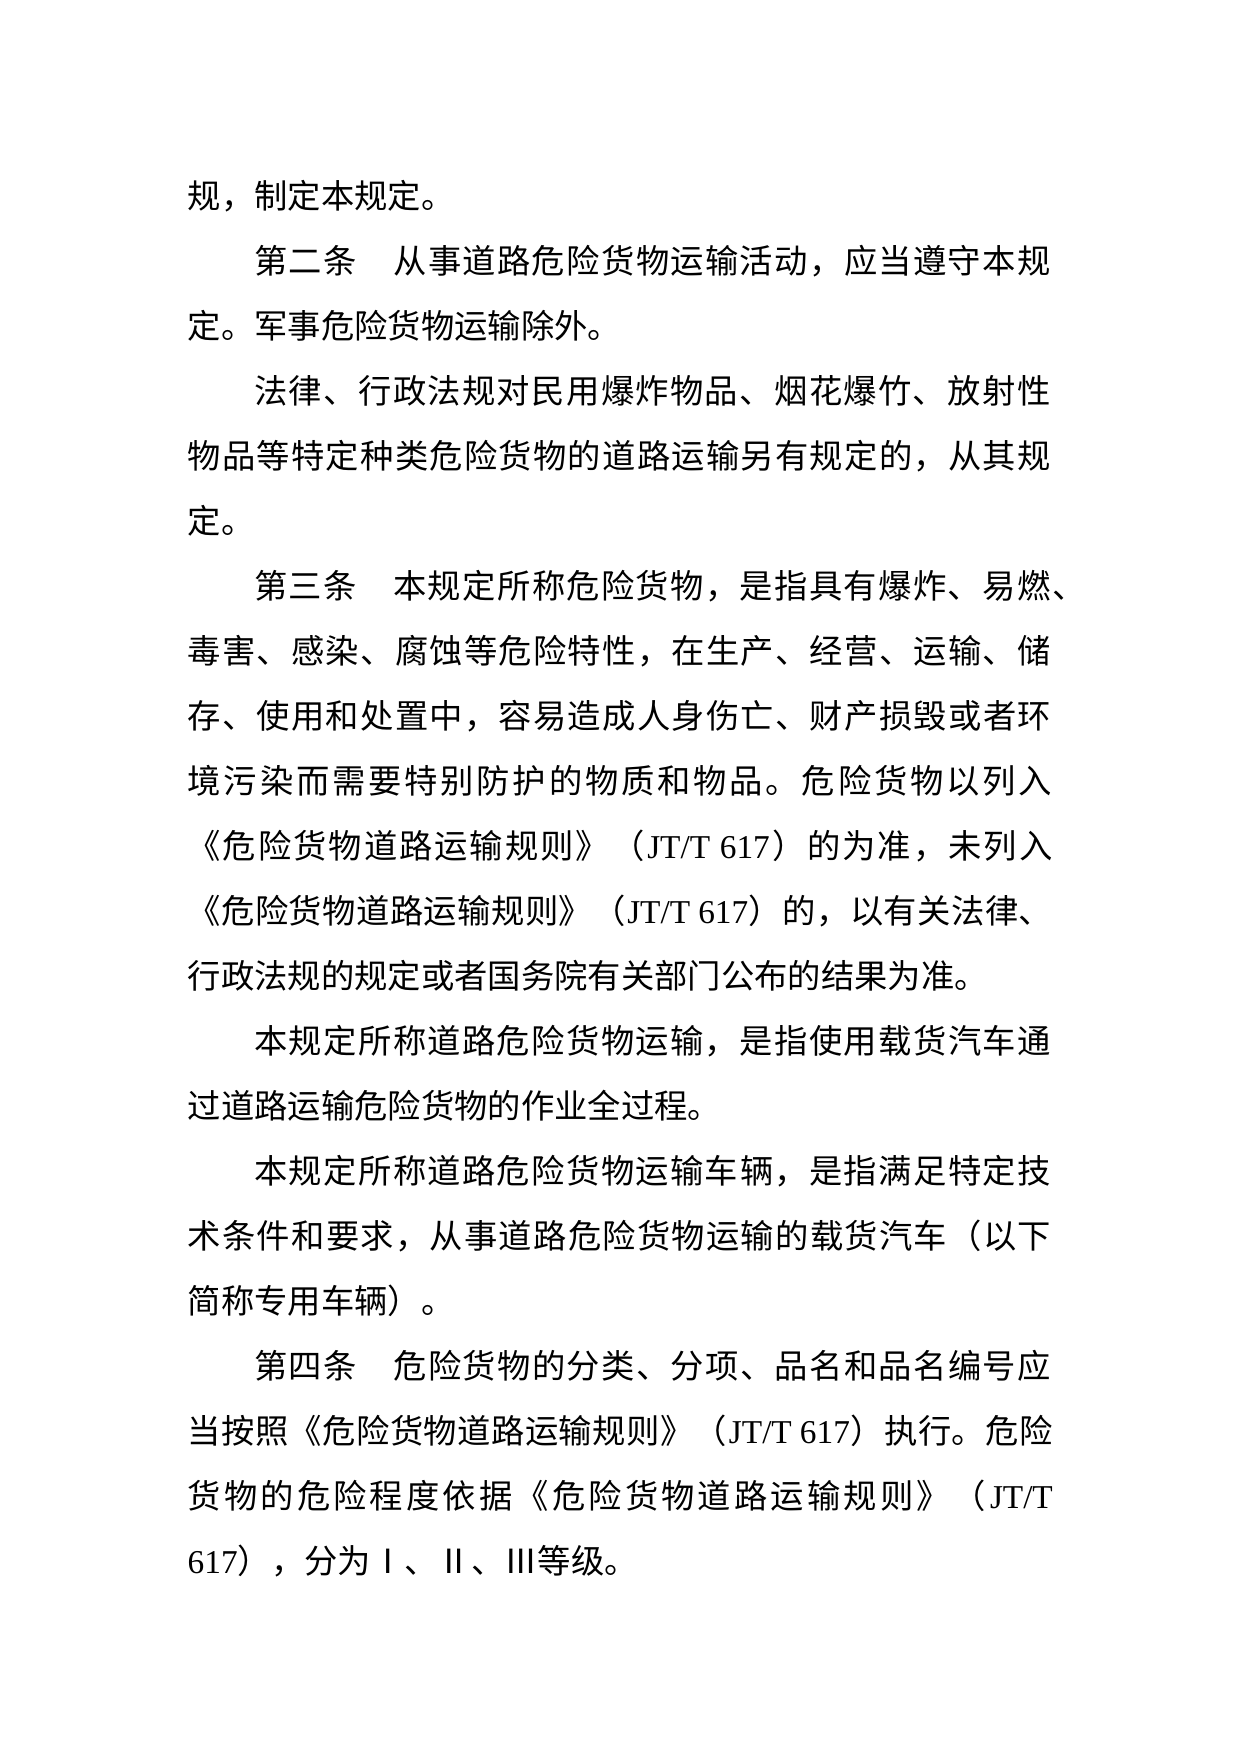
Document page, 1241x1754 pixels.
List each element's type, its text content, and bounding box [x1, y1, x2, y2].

text 本规定所称道路危险货物运输，是指使用载货汽车通过道路运输危险货物的作业全过程。 [187, 1007, 1053, 1137]
text 本规定所称道路危险货物运输车辆，是指满足特定技术条件和要求，从事道路危险货物运输的载货汽车（以下简称专用车辆）。 [187, 1137, 1053, 1332]
text 第四条 危险货物的分类、分项、品名和品名编号应当按照《危险货物道路运输规则》（JT/T 617）执行。危险货物的危险程度依据《危险货物道路运输规则》（JT/T 617），分为Ⅰ、Ⅱ、Ⅲ等级。 [187, 1332, 1053, 1592]
text 法律、行政法规对民用爆炸物品、烟花爆竹、放射性物品等特定种类危险货物的道路运输另有规定的，从其规定。 [187, 357, 1053, 552]
text 第二条 从事道路危险货物运输活动，应当遵守本规定。军事危险货物运输除外。 [187, 227, 1053, 357]
text 第三条 本规定所称危险货物，是指具有爆炸、易燃、毒害、感染、腐蚀等危险特性，在生产、经营、运输、储存、使用和处置中，容易造成人身伤亡、财产损毁或者环境污染而需要特别防护的物质和物品。危险货物以列入《危险货物道路运输规则》（JT/T 617）的为准，未列入《危险货物道路运输规则》（JT/T 617）的，以有关法律、行政法规的规定或者国务院有关部门公布的结果为准。 [187, 552, 1053, 1007]
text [187, 162, 1053, 227]
